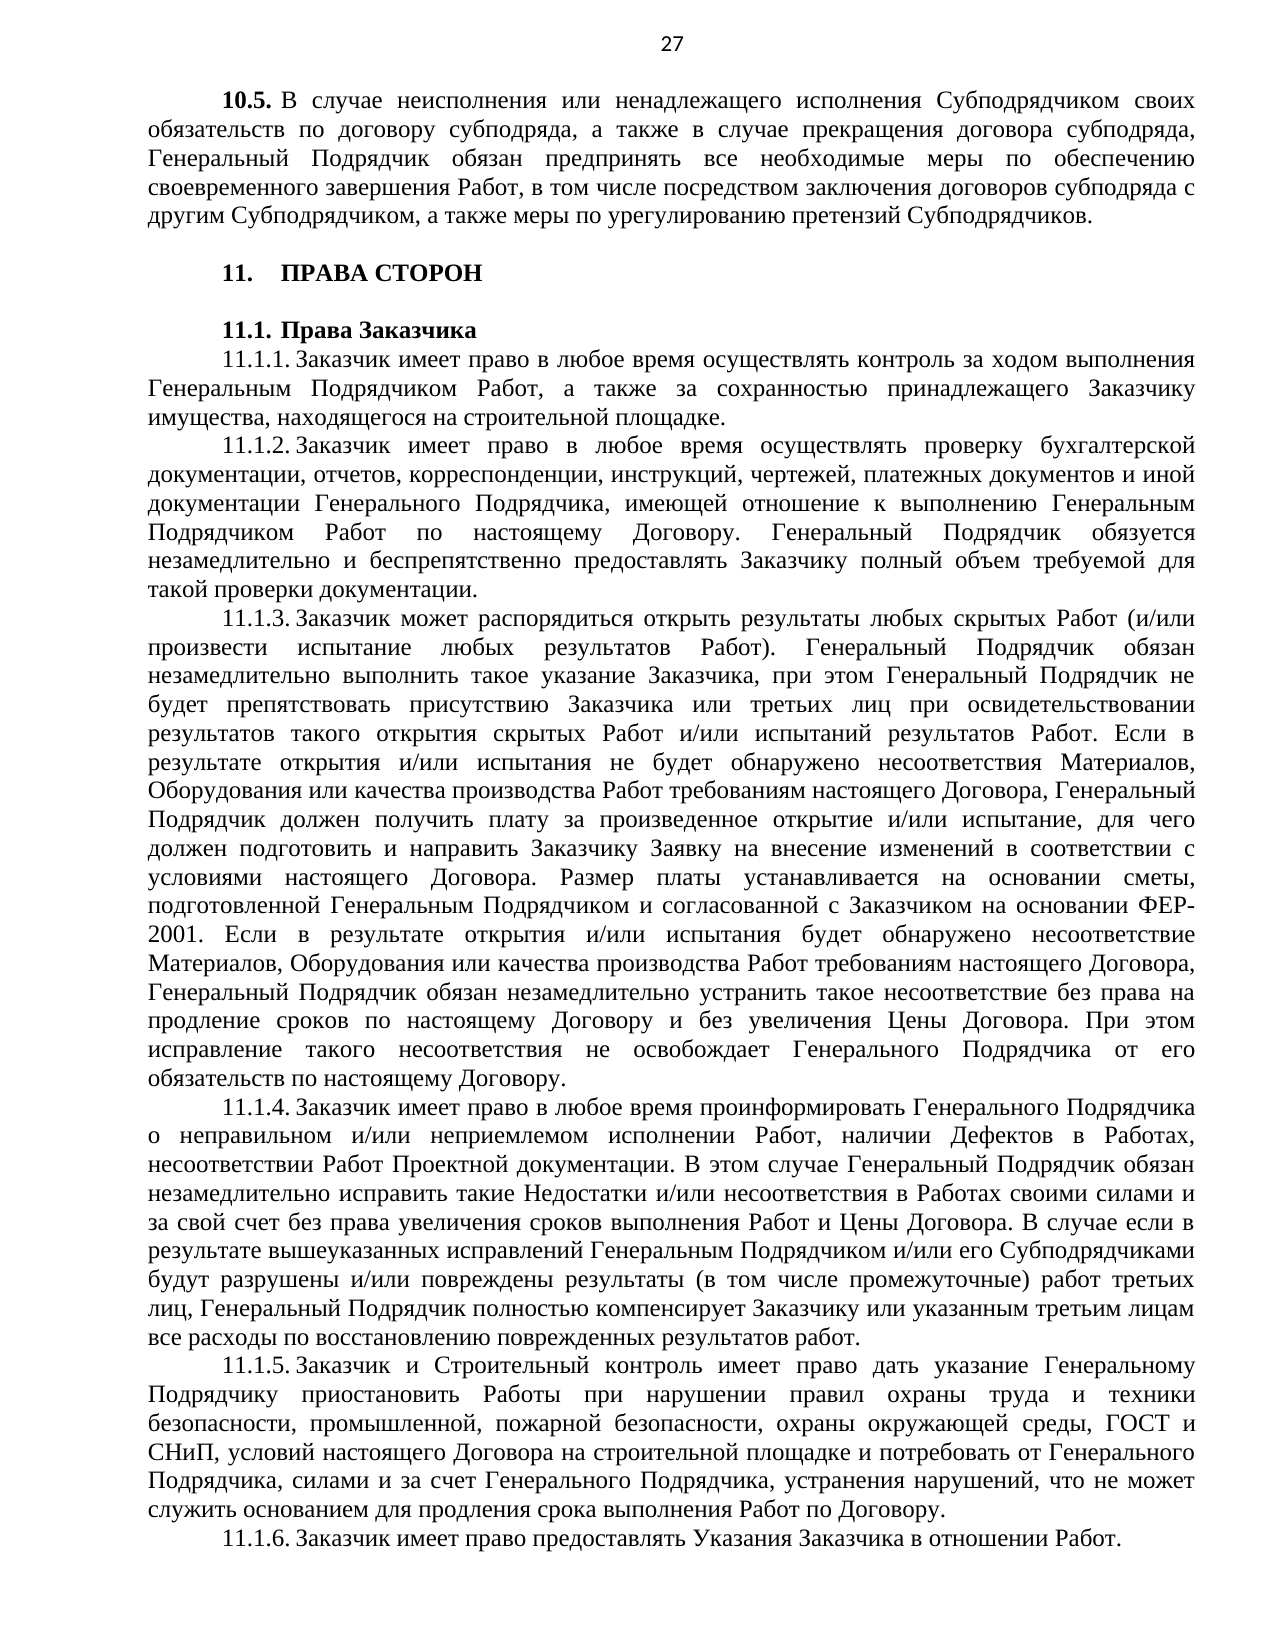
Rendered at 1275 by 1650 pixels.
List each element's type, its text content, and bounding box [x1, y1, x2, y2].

list В случае неисполнения или ненадлежащего исполнения Субподрядчиком своих обязательств по договору субподряда, а также в случае прекращения договора субподряда, Генеральный Подрядчик обязан предпринять все необходимые меры по обеспечению своевременного завершения Работ, в том числе посредством заключения договоров субподряда с другим Субподрядчиком, а также меры по урегулированию претензий Субподрядчиков. [148, 86, 1196, 229]
list Права Заказчика [148, 316, 1196, 344]
list Заказчик имеет право в любое время осуществлять контроль за ходом выполнения Генеральным Подрядчиком Работ, а также за сохранностью принадлежащего Заказчику имущества, находящегося на строительной площадке. [148, 344, 1196, 431]
list Заказчик имеет право предоставлять Указания Заказчика в отношении Работ. [148, 1523, 1196, 1552]
list Заказчик и Строительный контроль имеет право дать указание Генеральному Подрядчику приостановить Работы при нарушении правил охраны труда и техники безопасности, промышленной, пожарной безопасности, охраны окружающей среды, ГОСТ и СНиП, условий настоящего Договора на строительной площадке и потребовать от Генерального Подрядчика, силами и за счет Генерального Подрядчика, устранения нарушений, что не может служить основанием для продления срока выполнения Работ по Договору. [148, 1351, 1196, 1523]
list Заказчик может распорядиться открыть результаты любых скрытых Работ (и/или произвести испытание любых результатов Работ). Генеральный Подрядчик обязан незамедлительно выполнить такое указание Заказчика, при этом Генеральный Подрядчик не будет препятствовать присутствию Заказчика или третьих лиц при освидетельствовании результатов такого открытия скрытых Работ и/или испытаний результатов Работ. Если в результате открытия и/или испытания не будет обнаружено несоответствия Материалов, Оборудования или качества производства Работ требованиям настоящего Договора, Генеральный Подрядчик должен получить плату за произведенное открытие и/или испытание, для чего должен подготовить и направить Заказчику Заявку на внесение изменений в соответствии с условиями настоящего Договора. Размер платы устанавливается на основании сметы, подготовленной Генеральным Подрядчиком и согласованной с Заказчиком на основании ФЕР-2001. Если в результате открытия и/или испытания будет обнаружено несоответствие Материалов, Оборудования или качества производства Работ требованиям настоящего Договора, Генеральный Подрядчик обязан незамедлительно устранить такое несоответствие без права на продление сроков по настоящему Договору и без увеличения Цены Договора. При этом исправление такого несоответствия не освобождает Генерального Подрядчика от его обязательств по настоящему Договору. [148, 603, 1196, 1092]
list Заказчик имеет право в любое время проинформировать Генерального Подрядчика о неправильном и/или неприемлемом исполнении Работ, наличии Дефектов в Работах, несоответствии Работ Проектной документации. В этом случае Генеральный Подрядчик обязан незамедлительно исправить такие Недостатки и/или несоответствия в Работах своими силами и за свой счет без права увеличения сроков выполнения Работ и Цены Договора. В случае если в результате вышеуказанных исправлений Генеральным Подрядчиком и/или его Субподрядчиками будут разрушены и/или повреждены результаты (в том числе промежуточные) работ третьих лиц, Генеральный Подрядчик полностью компенсирует Заказчику или указанным третьим лицам все расходы по восстановлению поврежденных результатов работ. [148, 1092, 1196, 1351]
list ПРАВА СТОРОН [148, 258, 1196, 287]
list Заказчик имеет право в любое время осуществлять проверку бухгалтерской документации, отчетов, корреспонденции, инструкций, чертежей, платежных документов и иной документации Генерального Подрядчика, имеющей отношение к выполнению Генеральным Подрядчиком Работ по настоящему Договору. Генеральный Подрядчик обязуется незамедлительно и беспрепятственно предоставлять Заказчику полный объем требуемой для такой проверки документации. [148, 431, 1196, 603]
